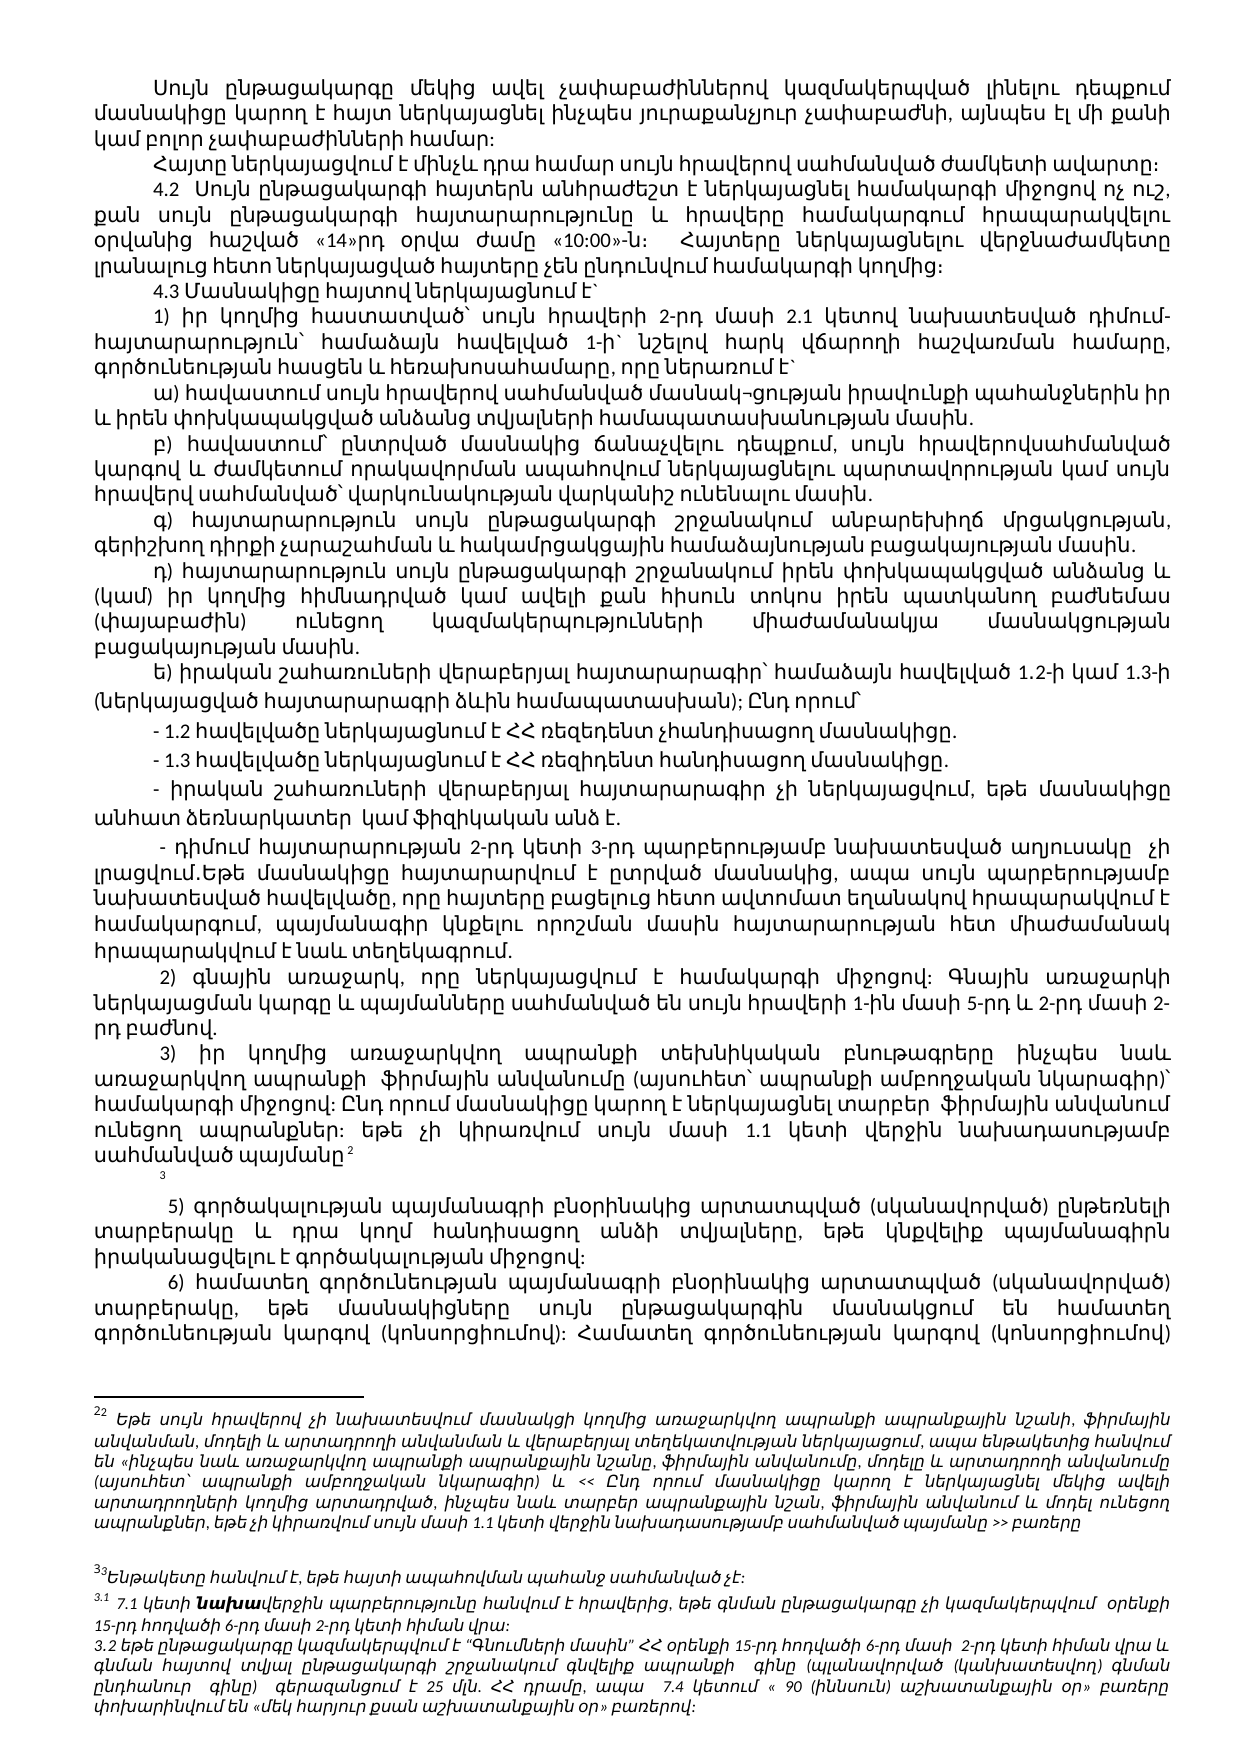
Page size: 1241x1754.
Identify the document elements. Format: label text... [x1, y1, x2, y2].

text - 1.3 հավելվածը ներկայացնում է ՀՀ ռեզիդենտ հանդիսացող մասնակիցը. [94, 747, 1171, 772]
text ե) իրական շահառուների վերաբերյալ հայտարարագիր՝ համաձայն հավելված 1․2-ի կամ 1.3-ի (ներկայացված հայտարարագրի ձևին համապատասխան); Ընդ որում՝ [94, 659, 1171, 714]
text 4.2 Սույն ընթացակարգի հայտերն անհրաժեշտ է ներկայացնել համակարգի միջոցով ոչ ուշ, քան սույն ընթացակարգի հայտարարությունը և հրավերը համակարգում հրապարակվելու օրվանից հաշված «14»րդ օրվա ժամը «10:00»-ն։ Հայտերը ներկայացնելու վերջնաժամկետը լրանալուց հետո ներկայացված հայտերը չեն ընդունվում համակարգի կողմից։ [94, 177, 1171, 278]
text 3) իր կողմից առաջարկվող ապրանքի տեխնիկական բնութագրերը ինչպես նաև առաջարկվող ապրանքի ֆիրմային անվանումը (այսուհետ՝ ապրանքի ամբողջական նկարագիր)՝ համակարգի միջոցով: Ընդ որում մասնակիցը կարող է ներկայացնել տարբեր ֆիրմային անվանում ունեցող ապրանքներ: եթե չի կիրառվում սույն մասի 1.1 կետի վերջին նախադասությամբ սահմանված պայմանը 2 [94, 1041, 1171, 1168]
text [94, 1269, 1171, 1346]
text բ) հավաստում՝ ընտրված մասնակից ճանաչվելու դեպքում, սույն հրավերովսահմանված կարգով և ժամկետում որակավորման ապահովում ներկայացնելու պարտավորության կամ սույն հրավերվ սահմանված՝ վարկունակության վարկանիշ ունենալու մասին. [94, 431, 1171, 507]
text - 1.2 հավելվածը ներկայացնում է ՀՀ ռեզեդենտ չհանդիսացող մասնակիցը. [94, 718, 1171, 743]
text 2) գնային առաջարկ, որը ներկայացվում է համակարգի միջոցով: Գնային առաջարկի ներկայացման կարգը և պայմանները սահմանված են սույն հրավերի 1-ին մասի 5-րդ և 2-րդ մասի 2-րդ բաժնով. [94, 964, 1171, 1041]
text դ) հայտարարություն սույն ընթացակարգի շրջանակում իրեն փոխկապակցված անձանց և (կամ) իր կողմից հիմնադրված կամ ավելի քան հիսուն տոկոս իրեն պատկանող բաժնեմաս (փայաբաժին) ունեցող կազմակերպությունների միաժամանակյա մասնակցության բացակայության մասին. [94, 558, 1171, 659]
text 1) իր կողմից հաստատված՝ սույն հրավերի 2-րդ մասի 2.1 կետով նախատեսված դիմում-հայտարարություն՝ համաձայն հավելված 1-ի` նշելով հարկ վճարողի հաշվառման համարը, գործունեության հասցեն և հեռախոսահամարը, որը ներառում է` [94, 304, 1171, 380]
text ա) հավաստում սույն հրավերով սահմանված մասնակ¬ցության իրավունքի պահանջներին իր և իրեն փոխկապակցված անձանց տվյալների համապատասխանության մասին. [94, 380, 1171, 431]
text - իրական շահառուների վերաբերյալ հայտարարագիր չի ներկայացվում, եթե մասնակիցը անհատ ձեռնարկատեր կամ ֆիզիկական անձ է. [94, 776, 1171, 831]
text 5) գործակալության պայմանագրի բնօրինակից արտատպված (սկանավորված) ընթեռնելի տարբերակը և դրա կողմ հանդիսացող անձի տվյալները, եթե կնքվելիք պայմանագիրն իրականացվելու է գործակալության միջոցով: [94, 1193, 1171, 1269]
text Սույն ընթացակարգը մեկից ավել չափաբաժիններով կազմակերպված լինելու դեպքում մասնակիցը կարող է հայտ ներկայացնել ինչպես յուրաքանչյուր չափաբաժնի, այնպես էլ մի քանի կամ բոլոր չափաբաժինների համար: [94, 75, 1171, 151]
text 4.3 Մասնակիցը հայտով ներկայացնում է` [94, 278, 1171, 304]
text Հայտը ներկայացվում է մինչև դրա համար սույն հրավերով սահմանված ժամկետի ավարտը։ [94, 151, 1171, 177]
text գ) հայտարարություն սույն ընթացակարգի շրջանակում անբարեխիղճ մրցակցության, գերիշխող դիրքի չարաշահման և հակամրցակցային համաձայնության բացակայության մասին. [94, 507, 1171, 558]
text - դիմում հայտարարության 2-րդ կետի 3-րդ պարբերությամբ նախատեսված աղյուսակը չի լրացվում․Եթե մասնակիցը հայտարարվում է ըտրված մասնակից, ապա սույն պարբերությամբ նախատեսված հավելվածը, որը հայտերը բացելուց հետո ավտոմատ եղանակով հրապարակվում է համակարգում, պայմանագիր կնքելու որոշման մասին հայտարարության հետ միաժամանակ հրապարակվում է նաև տեղեկագրում. [94, 834, 1171, 964]
text 3 [94, 1168, 1171, 1193]
